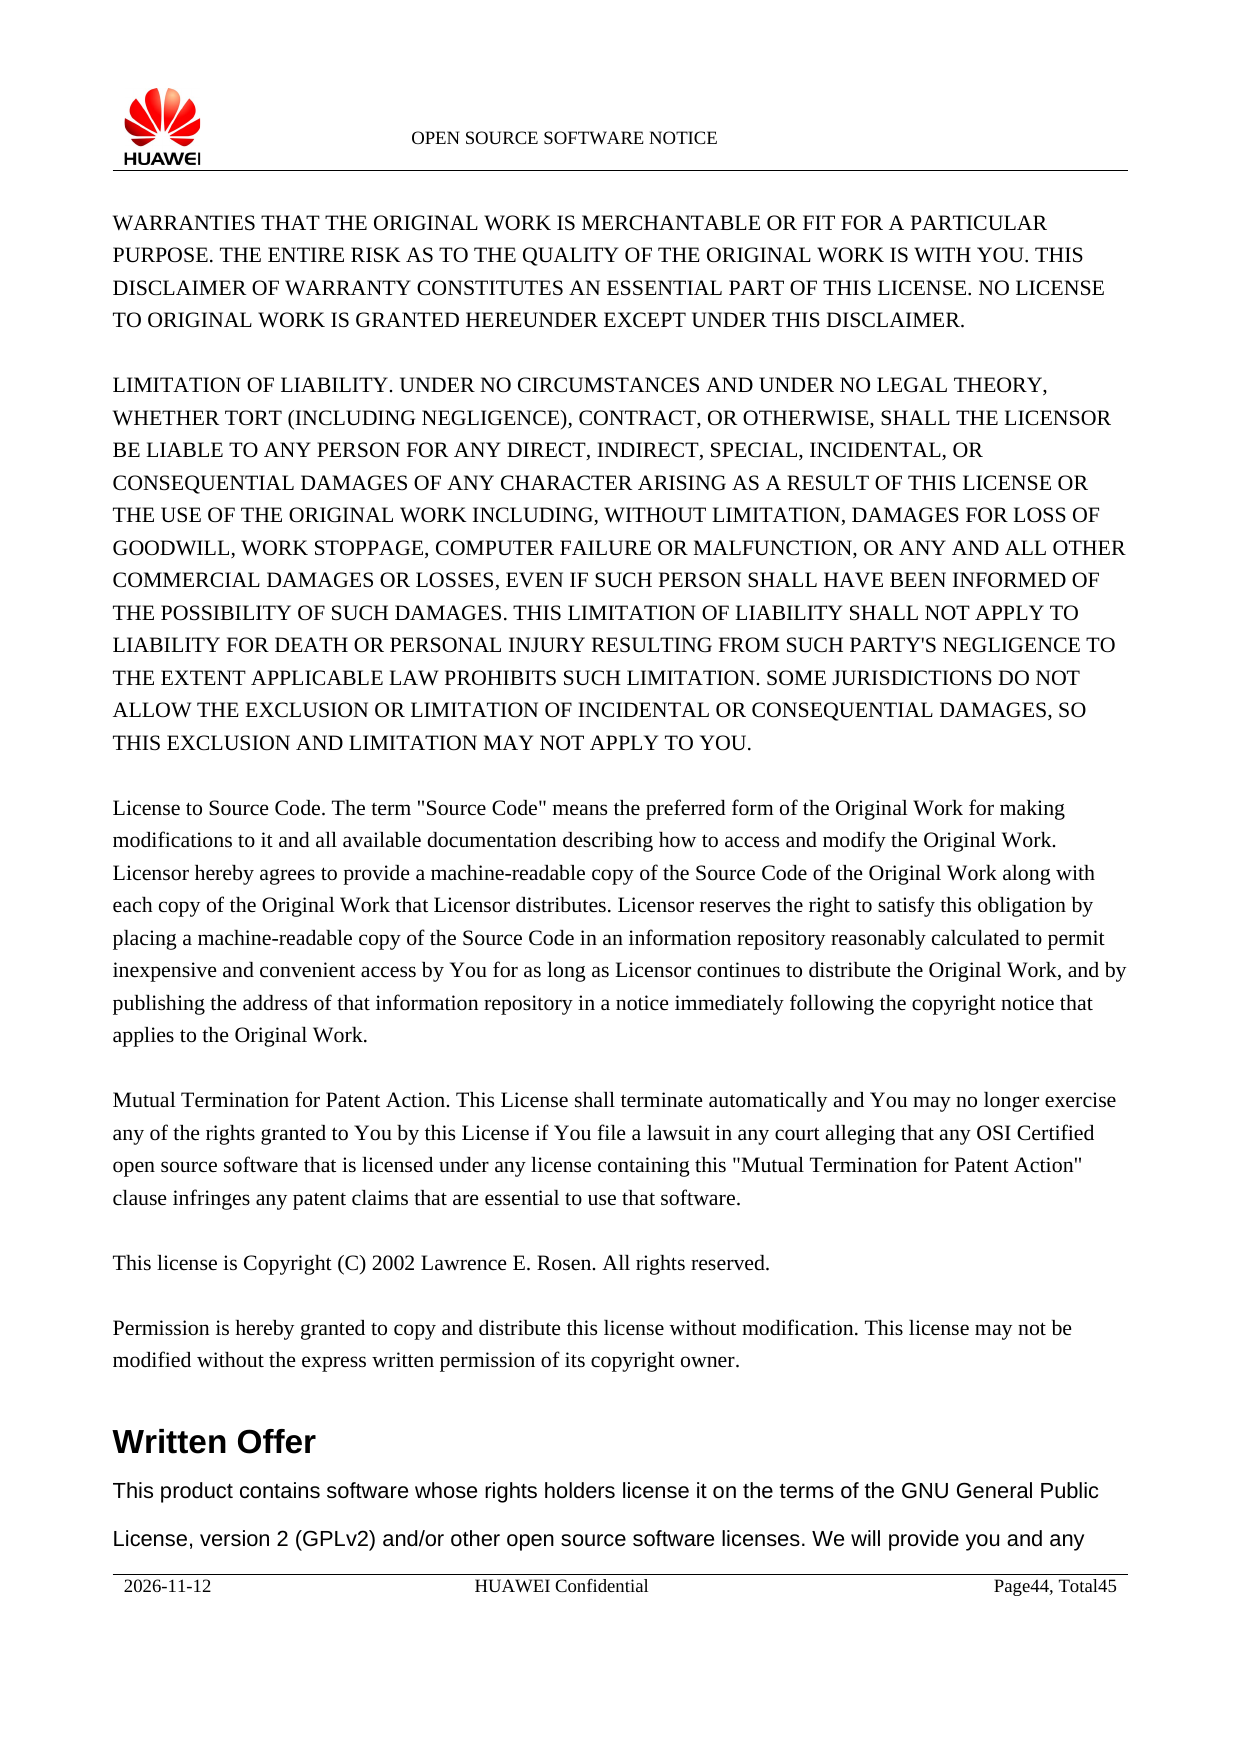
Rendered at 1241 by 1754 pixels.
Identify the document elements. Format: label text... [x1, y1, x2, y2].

text Permission is hereby granted to copy and distribute this license without modification. This license may not be modified without the express written permission of its copyright owner. [112, 1311, 1128, 1376]
text Mutual Termination for Patent Action. This License shall terminate automatically and You may no longer exercise any of the rights granted to You by this License if You file a lawsuit in any court alleging that any OSI Certified open source software that is licensed under any license containing this "Mutual Termination for Patent Action" clause infringes any patent claims that are essential to use that software. [112, 1084, 1128, 1214]
text Written Offer [112, 1409, 1128, 1474]
picture [124, 88, 201, 165]
text LIMITATION OF LIABILITY. UNDER NO CIRCUMSTANCES AND UNDER NO LEGAL THEORY, WHETHER TORT (INCLUDING NEGLIGENCE), CONTRACT, OR OTHERWISE, SHALL THE LICENSOR BE LIABLE TO ANY PERSON FOR ANY DIRECT, INDIRECT, SPECIAL, INCIDENTAL, OR CONSEQUENTIAL DAMAGES OF ANY CHARACTER ARISING AS A RESULT OF THIS LICENSE OR THE USE OF THE ORIGINAL WORK INCLUDING, WITHOUT LIMITATION, DAMAGES FOR LOSS OF GOODWILL, WORK STOPPAGE, COMPUTER FAILURE OR MALFUNCTION, OR ANY AND ALL OTHER COMMERCIAL DAMAGES OR LOSSES, EVEN IF SUCH PERSON SHALL HAVE BEEN INFORMED OF THE POSSIBILITY OF SUCH DAMAGES. THIS LIMITATION OF LIABILITY SHALL NOT APPLY TO LIABILITY FOR DEATH OR PERSONAL INJURY RESULTING FROM SUCH PARTY'S NEGLIGENCE TO THE EXTENT APPLICABLE LAW PROHIBITS SUCH LIMITATION. SOME JURISDICTIONS DO NOT ALLOW THE EXCLUSION OR LIMITATION OF INCIDENTAL OR CONSEQUENTIAL DAMAGES, SO THIS EXCLUSION AND LIMITATION MAY NOT APPLY TO YOU. [112, 369, 1128, 759]
text License to Source Code. The term "Source Code" means the preferred form of the Original Work for making modifications to it and all available documentation describing how to access and modify the Original Work. Licensor hereby agrees to provide a machine-readable copy of the Source Code of the Original Work along with each copy of the Original Work that Licensor distributes. Licensor reserves the right to satisfy this obligation by placing a machine-readable copy of the Source Code in an information repository reasonably calculated to permit inexpensive and convenient access by You for as long as Licensor continues to distribute the Original Work, and by publishing the address of that information repository in a notice immediately following the copyright notice that applies to the Original Work. [112, 791, 1128, 1051]
text This license is Copyright (C) 2002 Lawrence E. Rosen. All rights reserved. [112, 1246, 1128, 1279]
